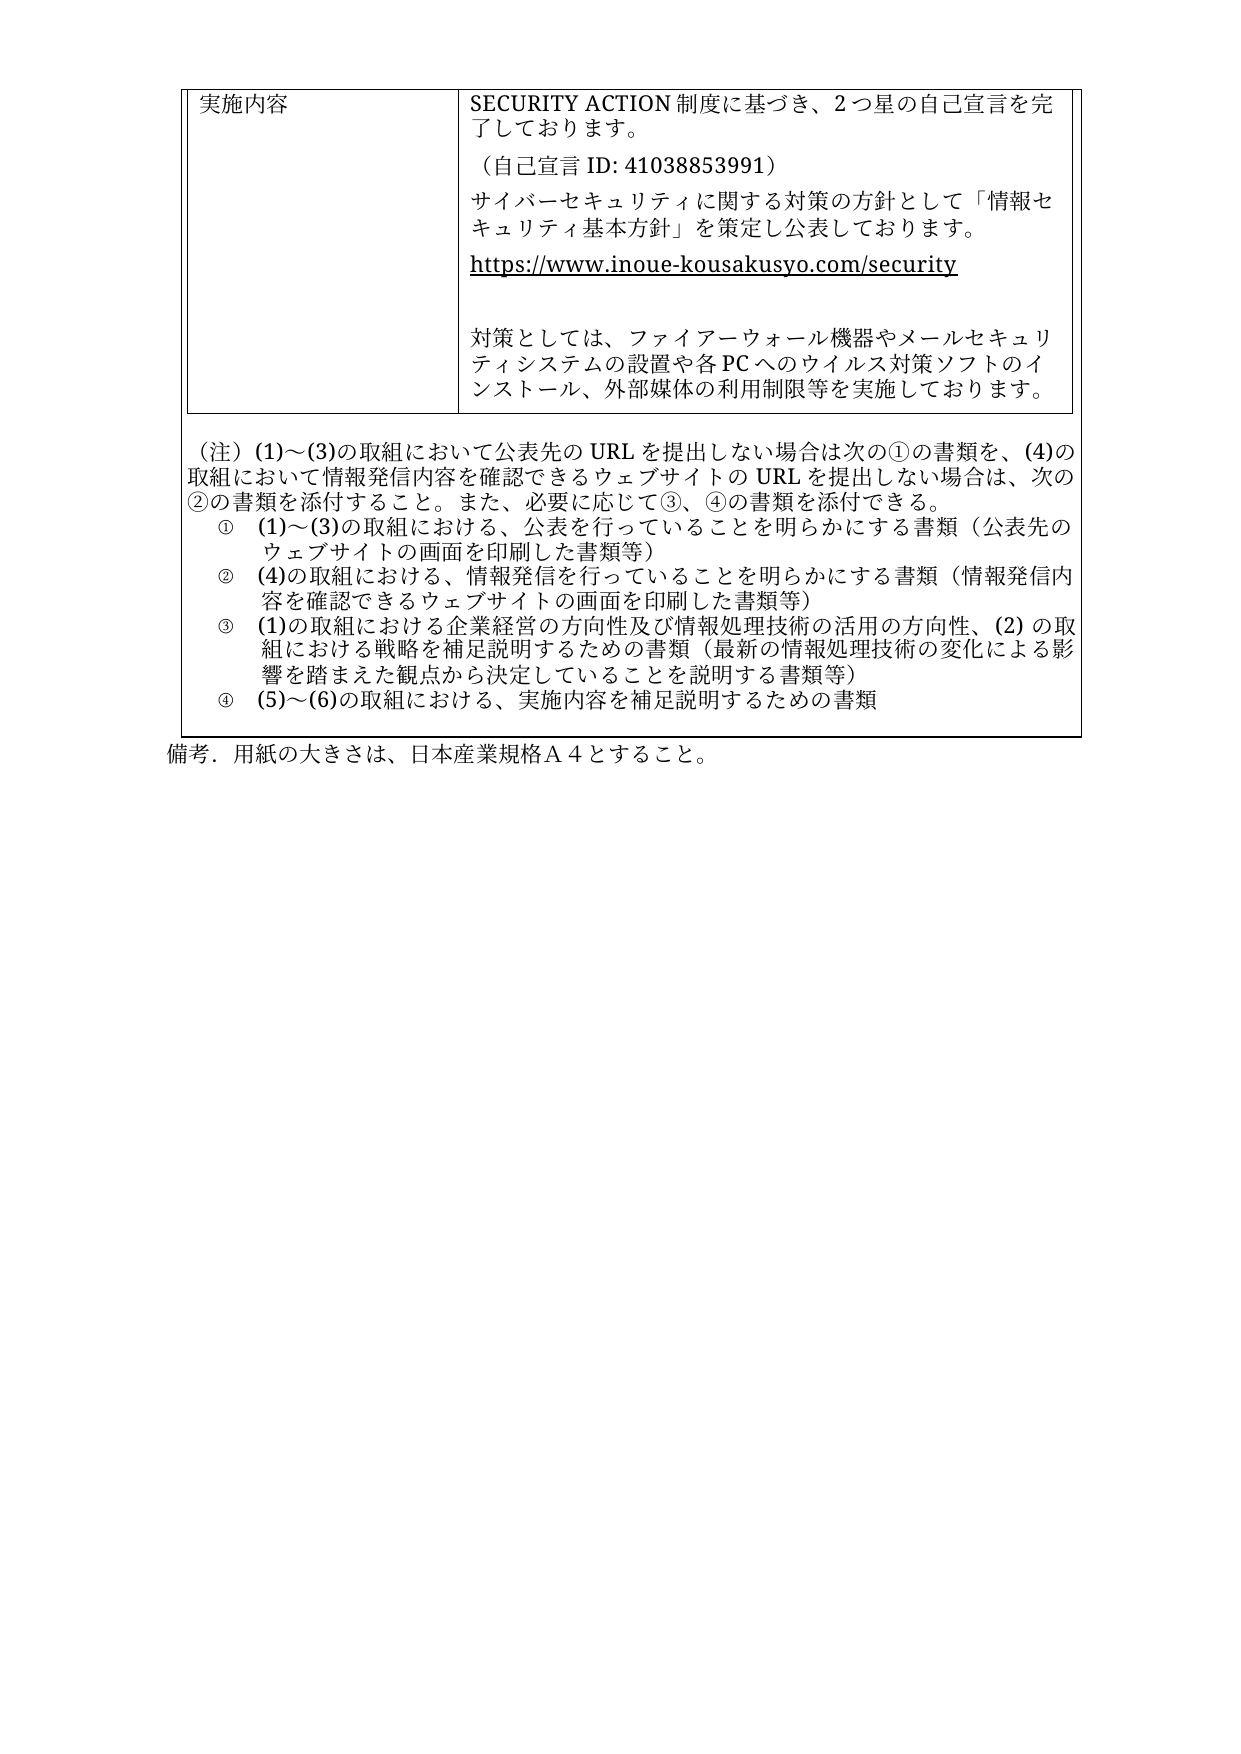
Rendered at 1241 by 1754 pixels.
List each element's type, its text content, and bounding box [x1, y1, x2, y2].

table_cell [182, 90, 1081, 736]
text 備考．用紙の大きさは、日本産業規格Ａ４とすること。 [167, 737, 1070, 769]
